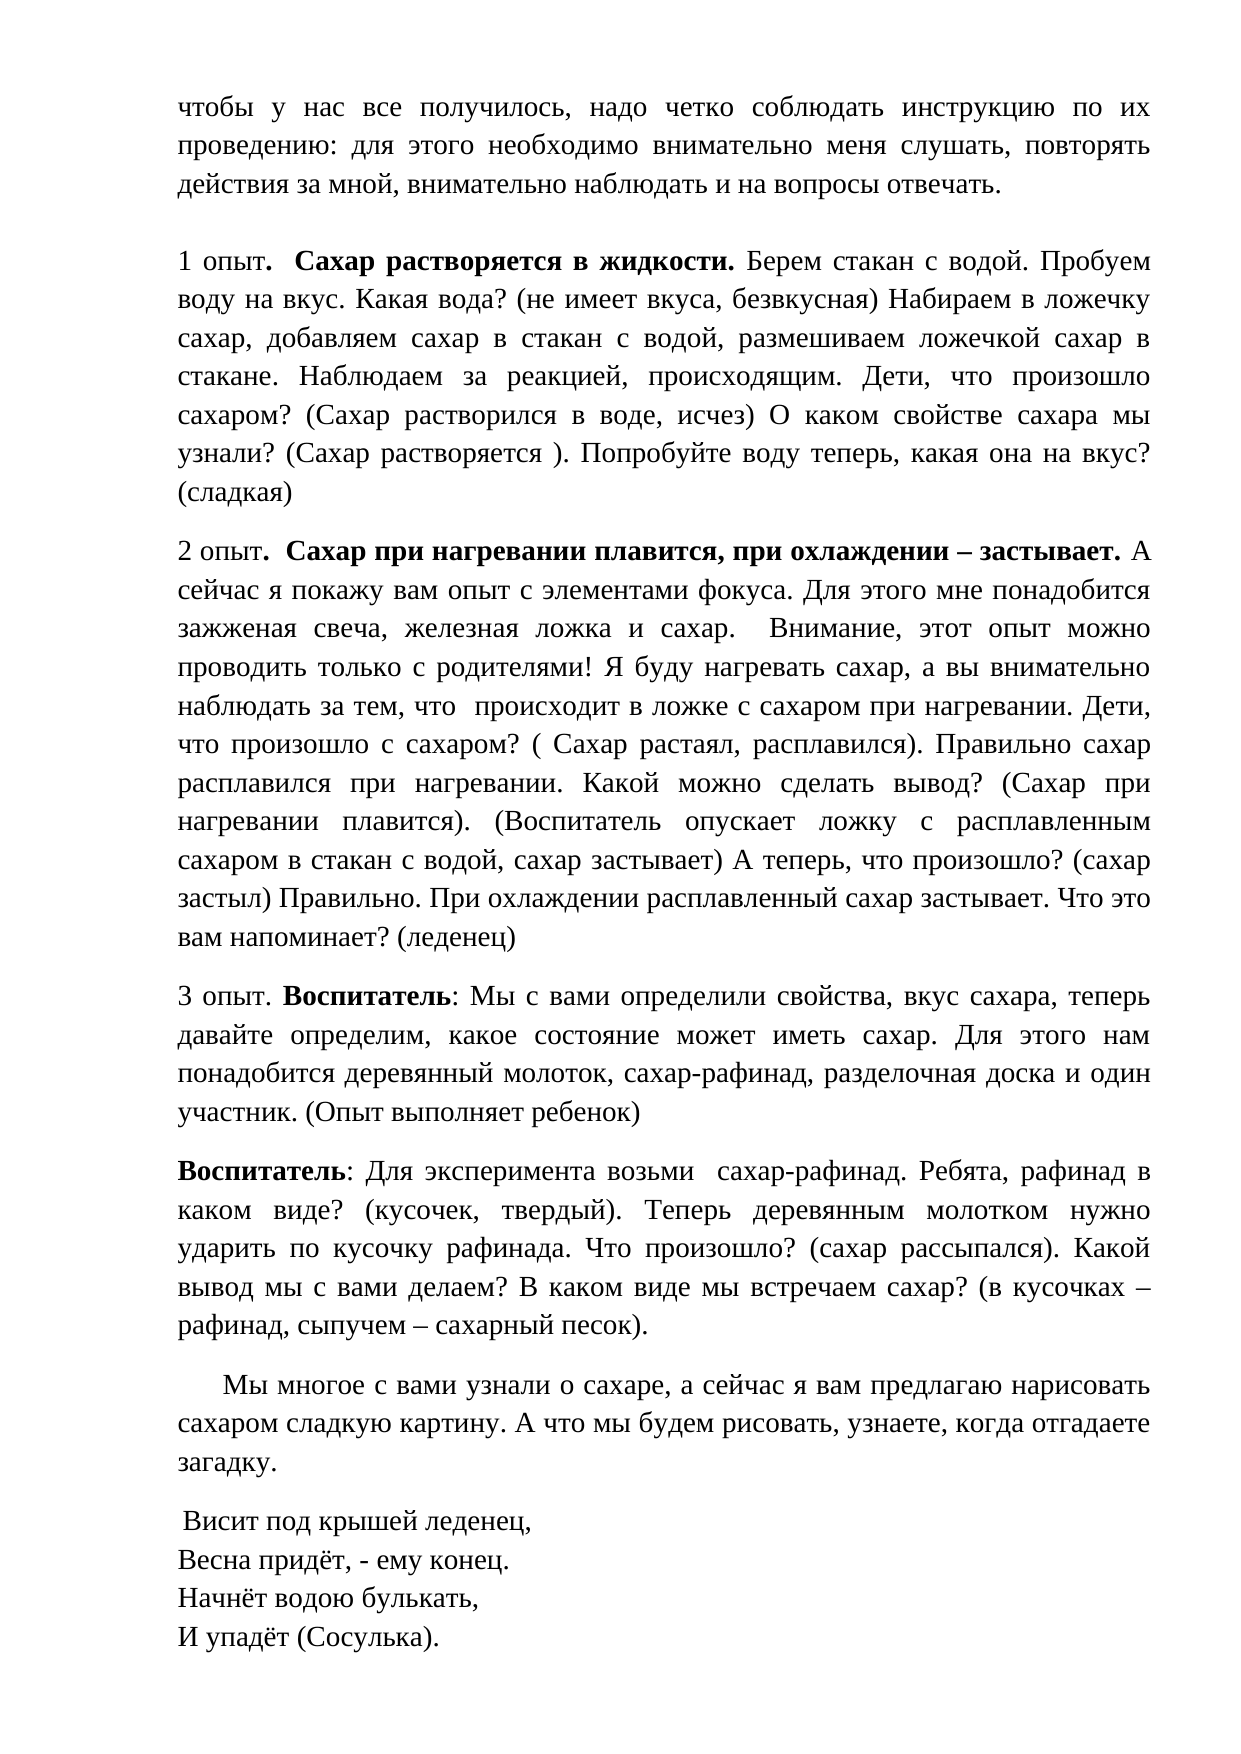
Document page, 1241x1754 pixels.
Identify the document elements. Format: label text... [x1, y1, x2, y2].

text Висит под крышей леденец, Весна придёт, - ему конец. Начнёт водою булькать, И упадёт (Сосулька). [177, 1503, 1152, 1652]
text 2 опыт. Сахар при нагревании плавится, при охлаждении – застывает. А сейчас я покажу вам опыт с элементами фокуса. Для этого мне понадобится зажженая свеча, железная ложка и сахар. Внимание, этот опыт можно проводить только с родителями! Я буду нагревать сахар, а вы внимательно наблюдать за тем, что происходит в ложке с сахаром при нагревании. Дети, что произошло с сахаром? ( Сахар растаял, расплавился). Правильно сахар расплавился при нагревании. Какой можно сделать вывод? (Сахар при нагревании плавится). (Воспитатель опускает ложку с расплавленным сахаром в стакан с водой, сахар застывает) А теперь, что произошло? (сахар застыл) Правильно. При охлаждении расплавленный сахар застывает. Что это вам напоминает? (леденец) [177, 533, 1152, 952]
text Мы многое с вами узнали о сахаре, а сейчас я вам предлагаю нарисовать сахаром сладкую картину. А что мы будем рисовать, узнаете, когда отгадаете загадку. [177, 1367, 1152, 1477]
text 1 опыт. Сахар растворяется в жидкости. Берем стакан с водой. Пробуем воду на вкус. Какая вода? (не имеет вкуса, безвкусная) Набираем в ложечку сахар, добавляем сахар в стакан с водой, размешиваем ложечкой сахар в стакане. Наблюдаем за реакцией, происходящим. Дети, что произошло сахаром? (Сахар растворился в воде, исчез) О каком свойстве сахара мы узнали? (Сахар растворяется ). Попробуйте воду теперь, какая она на вкус? (сладкая) [177, 243, 1152, 508]
text 3 опыт. Воспитатель: Мы с вами определили свойства, вкус сахара, теперь давайте определим, какое состояние может иметь сахар. Для этого нам понадобится деревянный молоток, сахар-рафинад, разделочная доска и один участник. (Опыт выполняет ребенок) [177, 978, 1152, 1127]
text Воспитатель: Для эксперимента возьми сахар-рафинад. Ребята, рафинад в каком виде? (кусочек, твердый). Теперь деревянным молотком нужно ударить по кусочку рафинада. Что произошло? (сахар рассыпался). Какой вывод мы с вами делаем? В каком виде мы встречаем сахар? (в кусочках – рафинад, сыпучем – сахарный песок). [177, 1153, 1152, 1341]
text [177, 89, 1152, 199]
